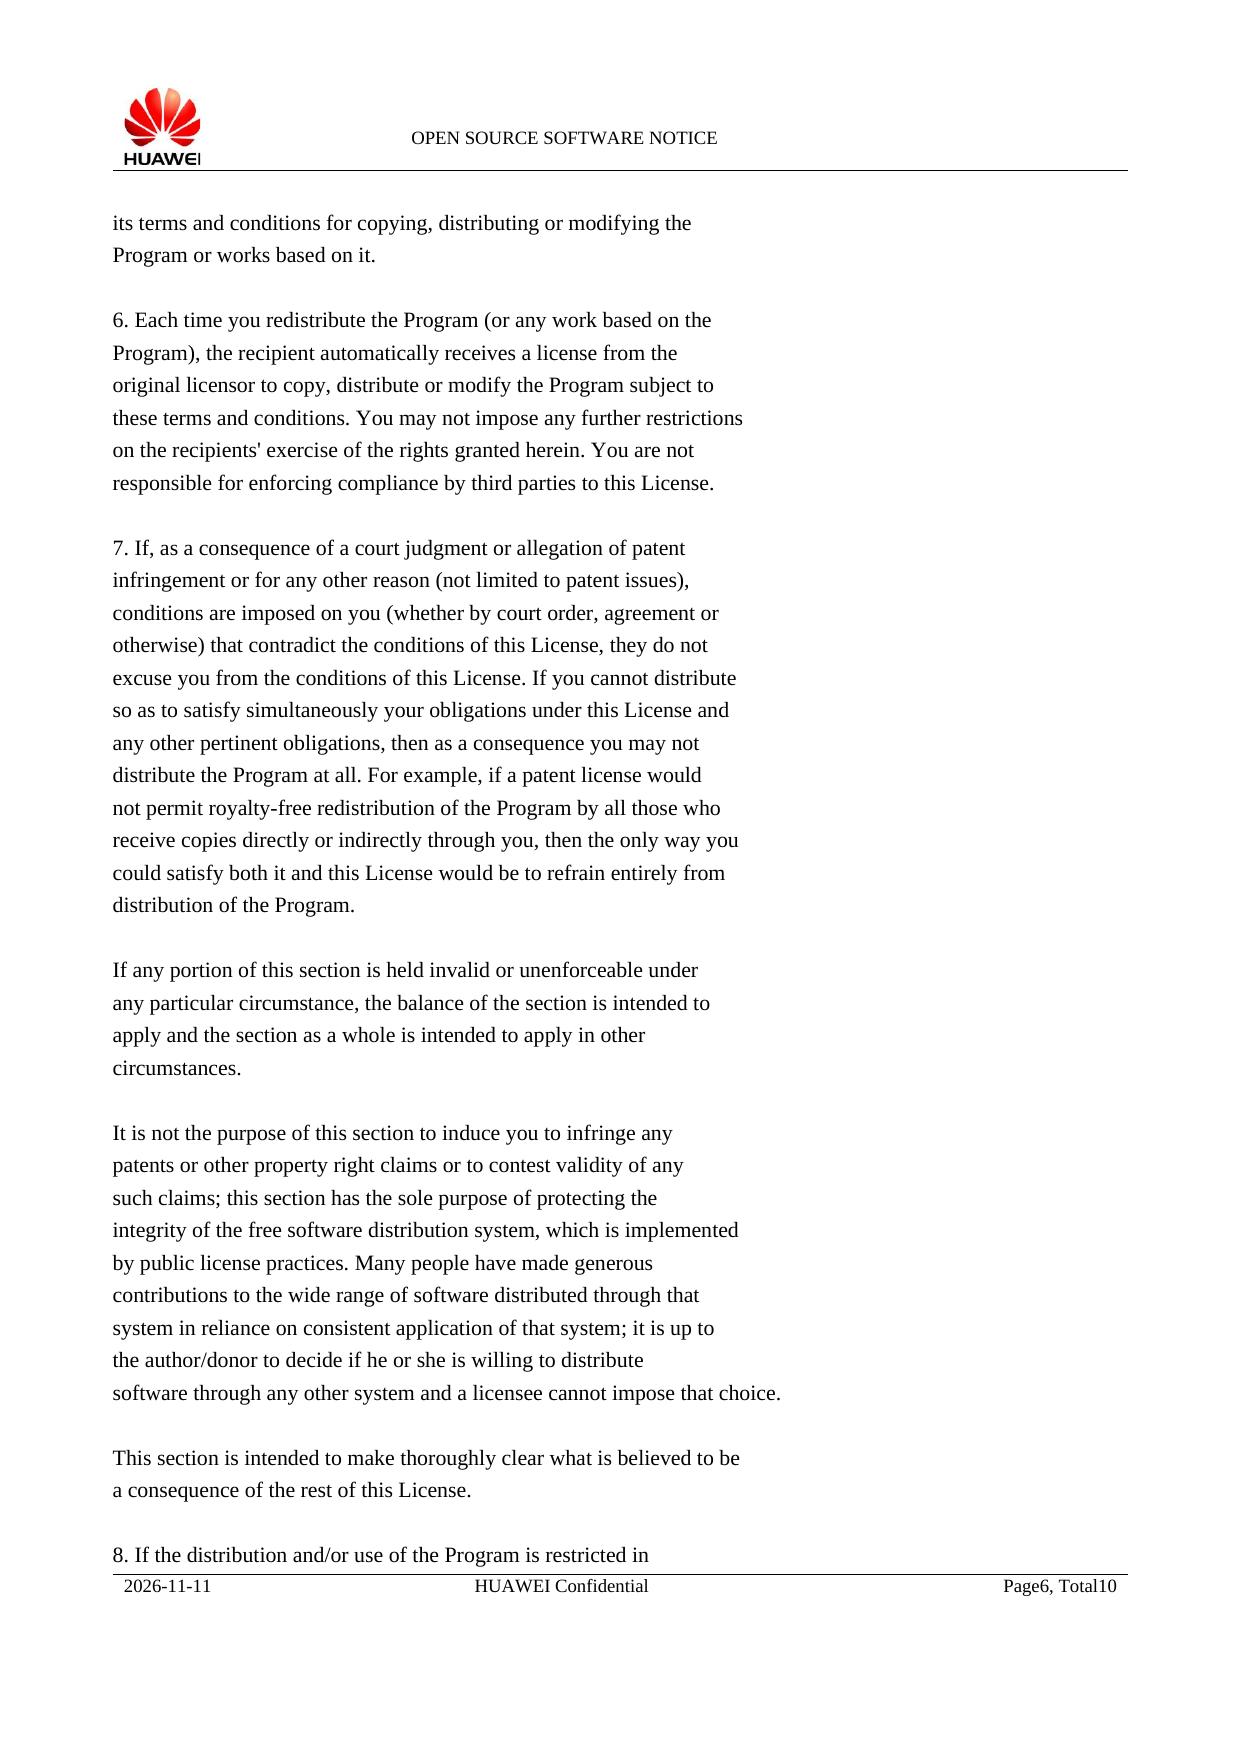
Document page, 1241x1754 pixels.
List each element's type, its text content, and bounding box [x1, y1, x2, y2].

picture [124, 88, 201, 165]
